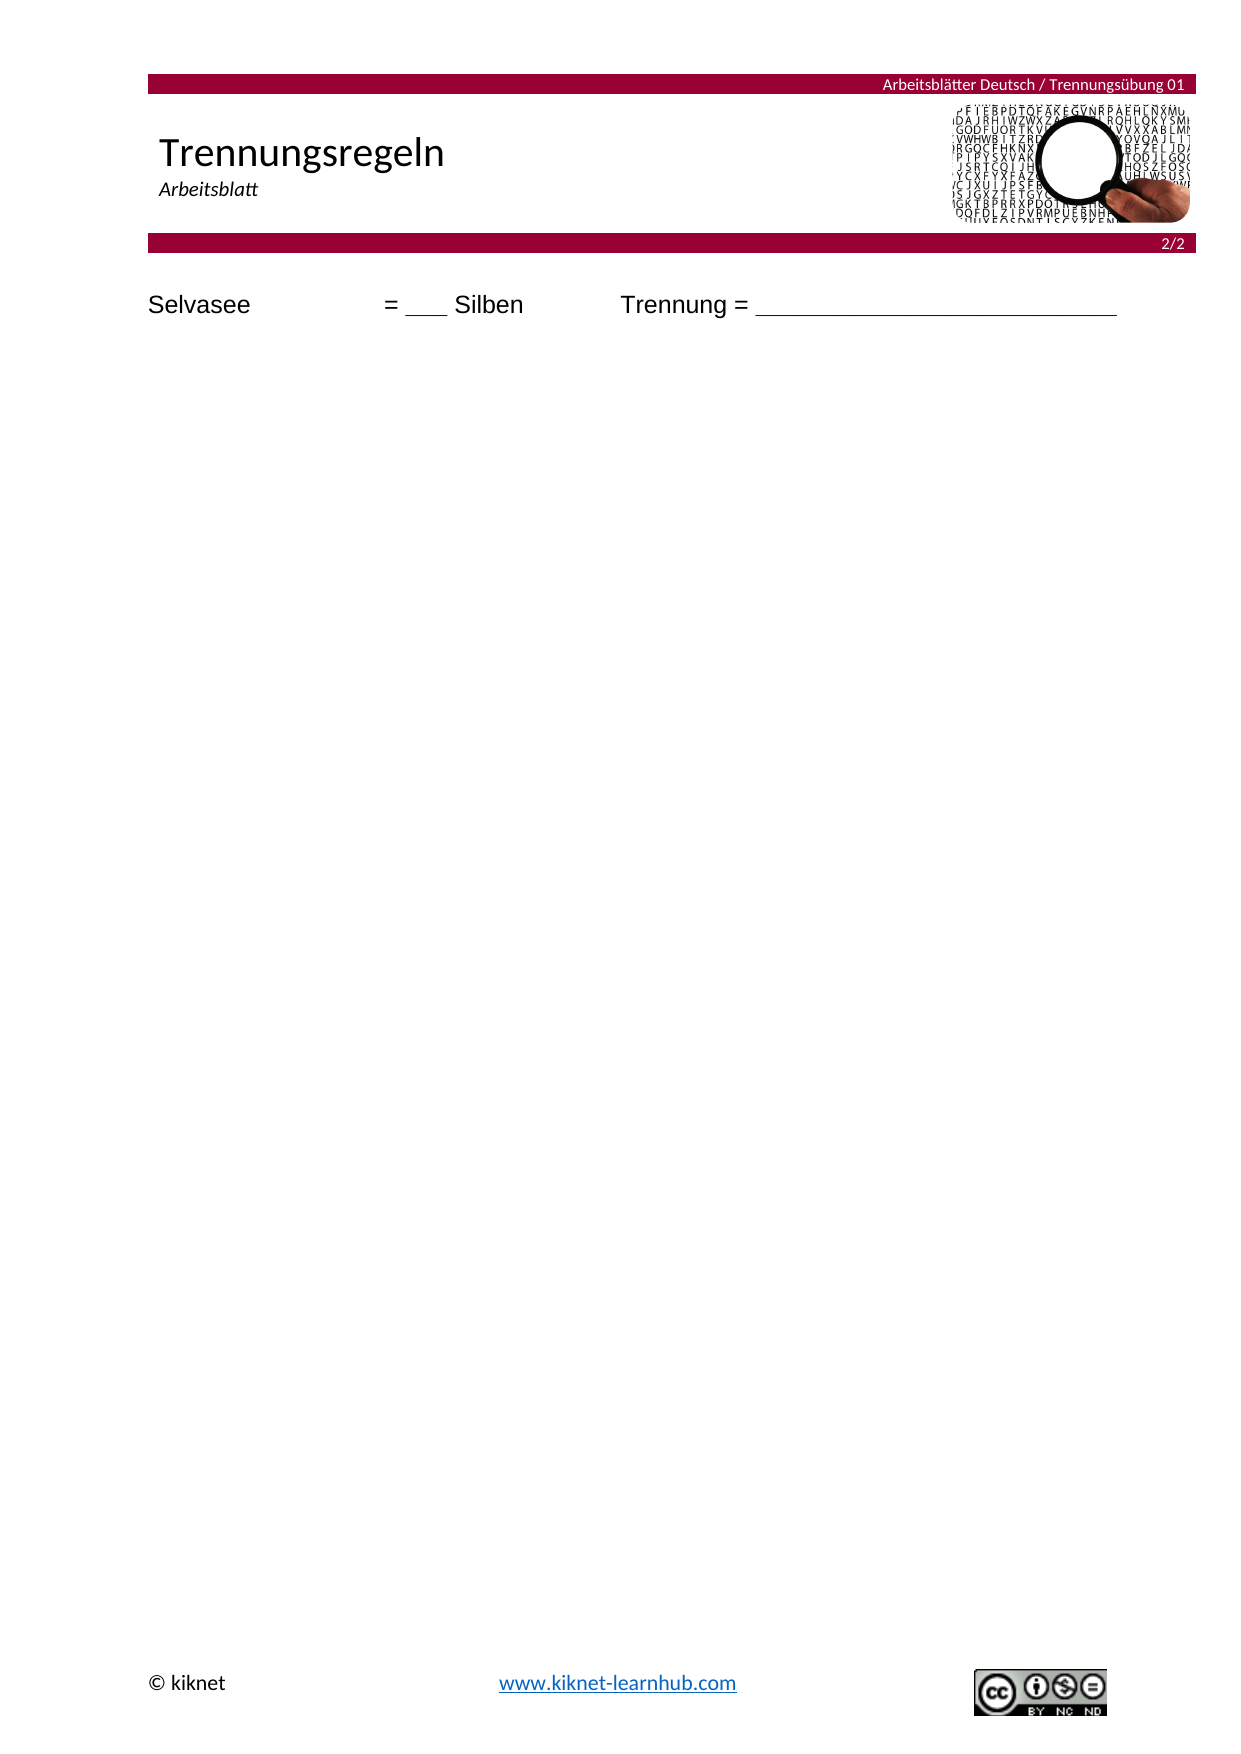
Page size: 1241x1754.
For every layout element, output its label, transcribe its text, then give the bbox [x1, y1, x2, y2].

picture [952, 104, 1190, 223]
text Selvasee = ___ Silben Trennung = __________________________ [148, 290, 1152, 319]
picture [974, 1669, 1107, 1716]
